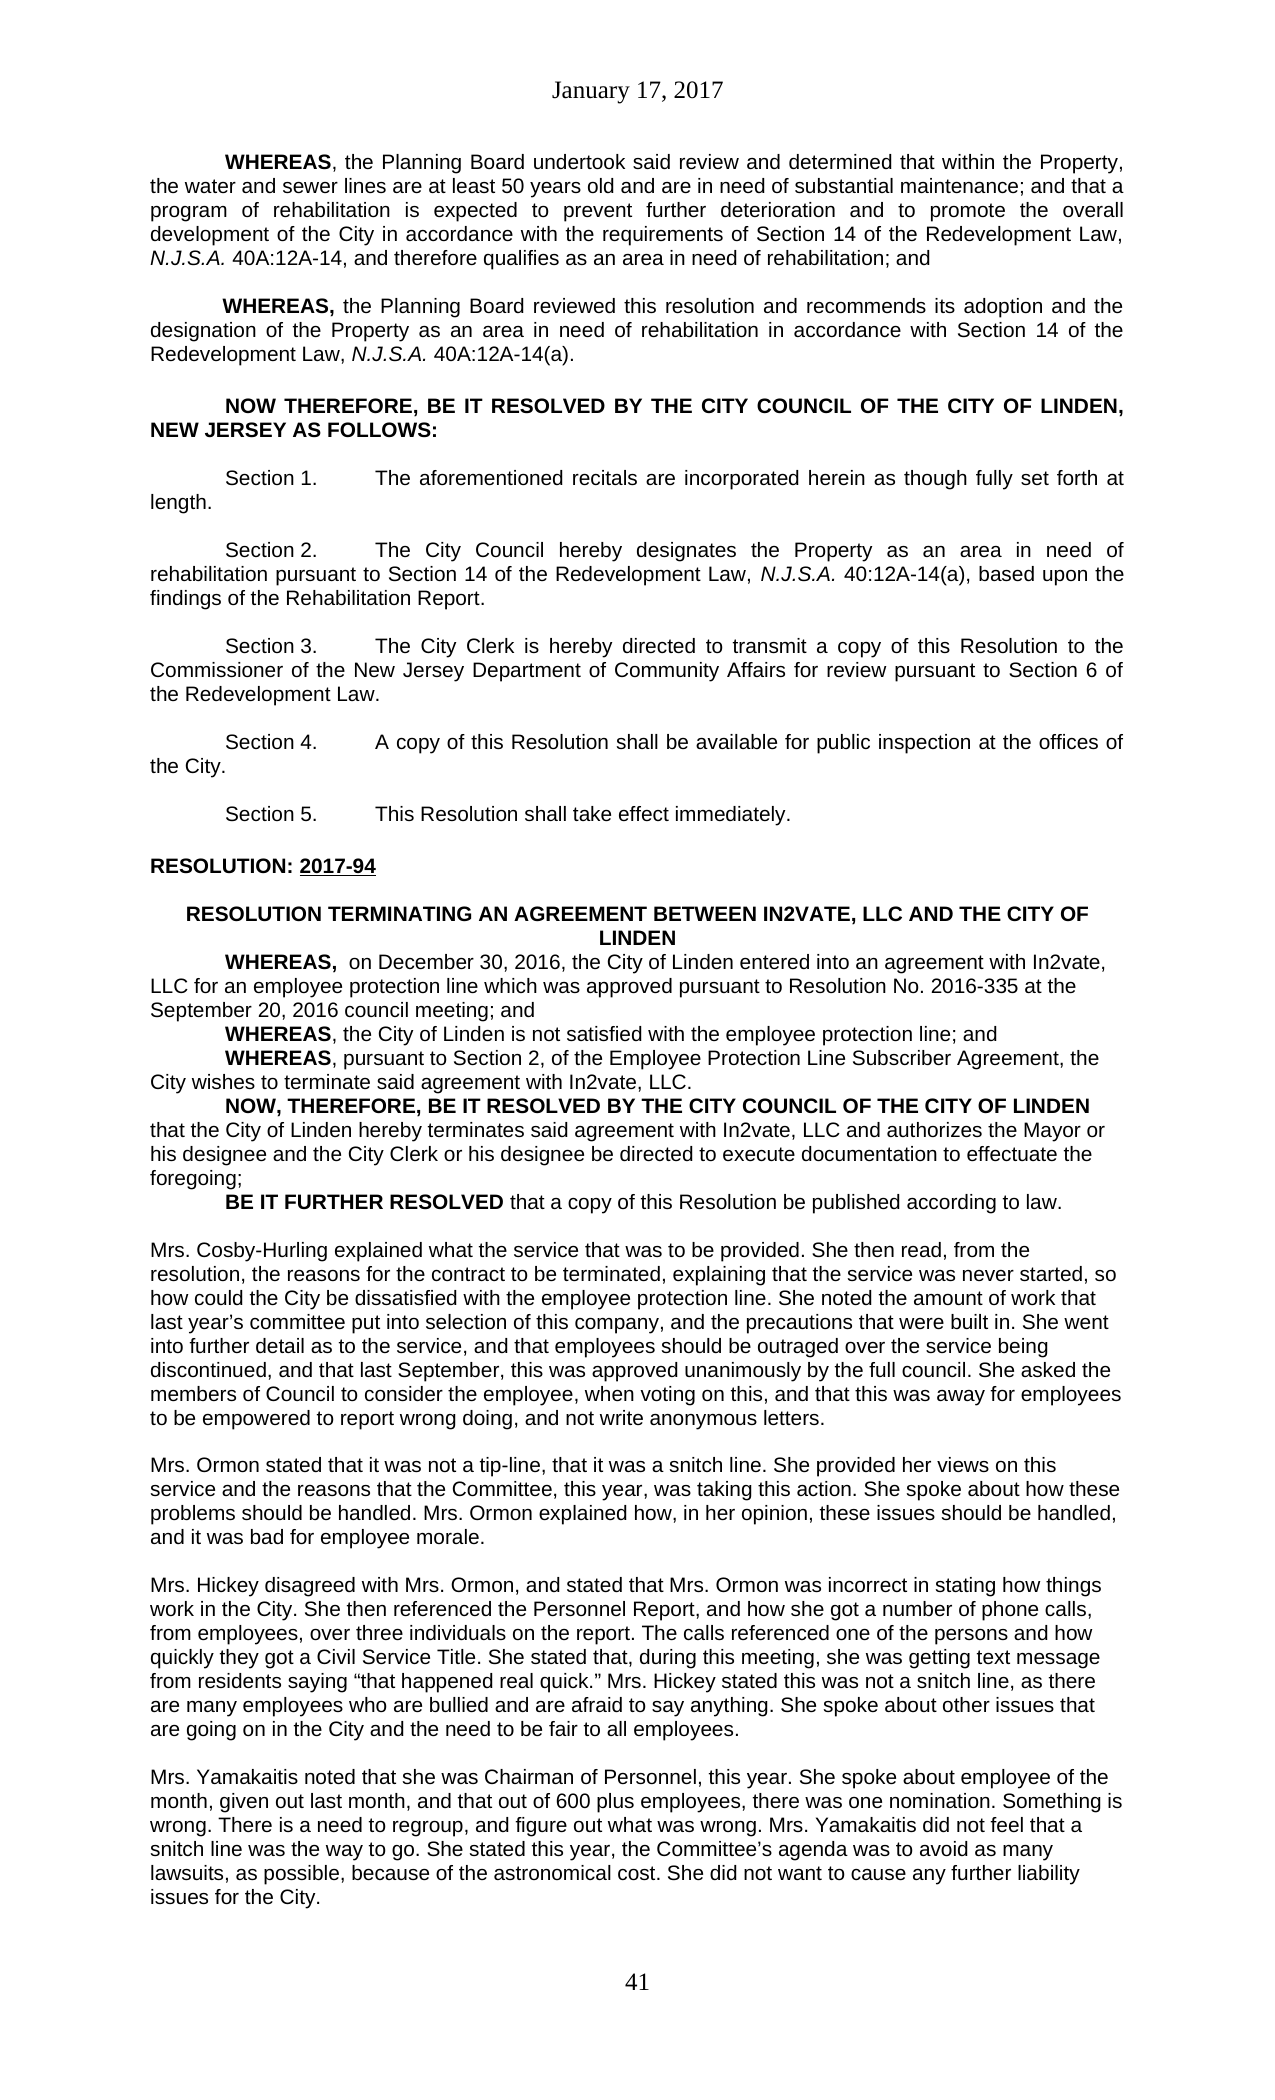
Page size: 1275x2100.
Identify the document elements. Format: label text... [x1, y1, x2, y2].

text Section 4. A copy of this Resolution shall be available for public inspection at the offices of the City. [150, 730, 1125, 778]
text RESOLUTION: 2017-94 [150, 854, 1125, 878]
text Section 3. The City Clerk is hereby directed to transmit a copy of this Resolution to the Commissioner of the New Jersey Department of Community Affairs for review pursuant to Section 6 of the Redevelopment Law. [150, 634, 1125, 706]
text Section 2. The City Council hereby designates the Property as an area in need of rehabilitation pursuant to Section 14 of the Redevelopment Law, N.J.S.A. 40:12A-14(a), based upon the findings of the Rehabilitation Report. [150, 538, 1125, 610]
text WHEREAS, on December 30, 2016, the City of Linden entered into an agreement with In2vate, LLC for an employee protection line which was approved pursuant to Resolution No. 2016-335 at the September 20, 2016 council meeting; and [150, 950, 1125, 1022]
text Section 1. The aforementioned recitals are incorporated herein as though fully set forth at length. [150, 466, 1125, 514]
text RESOLUTION TERMINATING AN AGREEMENT BETWEEN IN2VATE, LLC AND THE CITY OF LINDEN [150, 902, 1125, 950]
text WHEREAS, the Planning Board undertook said review and determined that within the Property, the water and sewer lines are at least 50 years old and are in need of substantial maintenance; and that a program of rehabilitation is expected to prevent further deterioration and to promote the overall development of the City in accordance with the requirements of Section 14 of the Redevelopment Law, N.J.S.A. 40A:12A-14, and therefore qualifies as an area in need of rehabilitation; and [150, 150, 1125, 270]
text Mrs. Hickey disagreed with Mrs. Ormon, and stated that Mrs. Ormon was incorrect in stating how things work in the City. She then referenced the Personnel Report, and how she got a number of phone calls, from employees, over three individuals on the report. The calls referenced one of the persons and how quickly they got a Civil Service Title. She stated that, during this meeting, she was getting text message from residents saying “that happened real quick.” Mrs. Hickey stated this was not a snitch line, as there are many employees who are bullied and are afraid to say anything. She spoke about other issues that are going on in the City and the need to be fair to all employees. [150, 1573, 1125, 1741]
text WHEREAS, the City of Linden is not satisfied with the employee protection line; and [150, 1022, 1125, 1046]
text Mrs. Cosby-Hurling explained what the service that was to be provided. She then read, from the resolution, the reasons for the contract to be terminated, explaining that the service was never started, so how could the City be dissatisfied with the employee protection line. She noted the amount of work that last year’s committee put into selection of this company, and the precautions that were built in. She went into further detail as to the service, and that employees should be outraged over the service being discontinued, and that last September, this was approved unanimously by the full council. She asked the members of Council to consider the employee, when voting on this, and that this was away for employees to be empowered to report wrong doing, and not write anonymous letters. [150, 1238, 1125, 1429]
text WHEREAS, the Planning Board reviewed this resolution and recommends its adoption and the designation of the Property as an area in need of rehabilitation in accordance with Section 14 of the Redevelopment Law, N.J.S.A. 40A:12A-14(a). [150, 294, 1125, 366]
text NOW, THEREFORE, BE IT RESOLVED BY THE CITY COUNCIL OF THE CITY OF LINDEN that the City of Linden hereby terminates said agreement with In2vate, LLC and authorizes the Mayor or his designee and the City Clerk or his designee be directed to execute documentation to effectuate te foregoing; [150, 1094, 1125, 1190]
text BE IT FURTHER RESOLVED that a copy of this Resolution be published according to law. [150, 1190, 1125, 1214]
text Mrs. Ormon stated that it was not a tip-line, that it was a snitch line. She provided her views on this service and the reasons that the Committee, this year, was taking this action. She spoke about how these problems should be handled. Mrs. Ormon explained how, in her opinion, these issues should be handled, and it was bad for employee morale. [150, 1453, 1125, 1549]
text Section 5. This Resolution shall take effect immediately. [150, 802, 1125, 826]
text NOW THEREFORE, BE IT RESOLVED BY THE CITY COUNCIL OF THE CITY OF LINDEN, NEW JERSEY AS FOLLOWS: [150, 394, 1125, 442]
text Mrs. Yamakaitis noted that she was Chairman of Personnel, this year. She spoke about employee of the month, given out last month, and that out of 600 plus employees, there was one nomination. Something is wrong. There is a need to regroup, and figure out what was wrong. Mrs. Yamakaitis did not feel that a snitch line was the way to go. She stated this year, the Committee’s agenda was to avoid as many lawsuits, as possible, because of the astronomical cost. She did not want to cause any further liability issues for the City. [150, 1765, 1125, 1908]
text WHEREAS, pursuant to Section 2, of the Employee Protection Line Subscriber Agreement, the City wishes to terminate said agreement with In2vate, LLC. [150, 1046, 1125, 1094]
